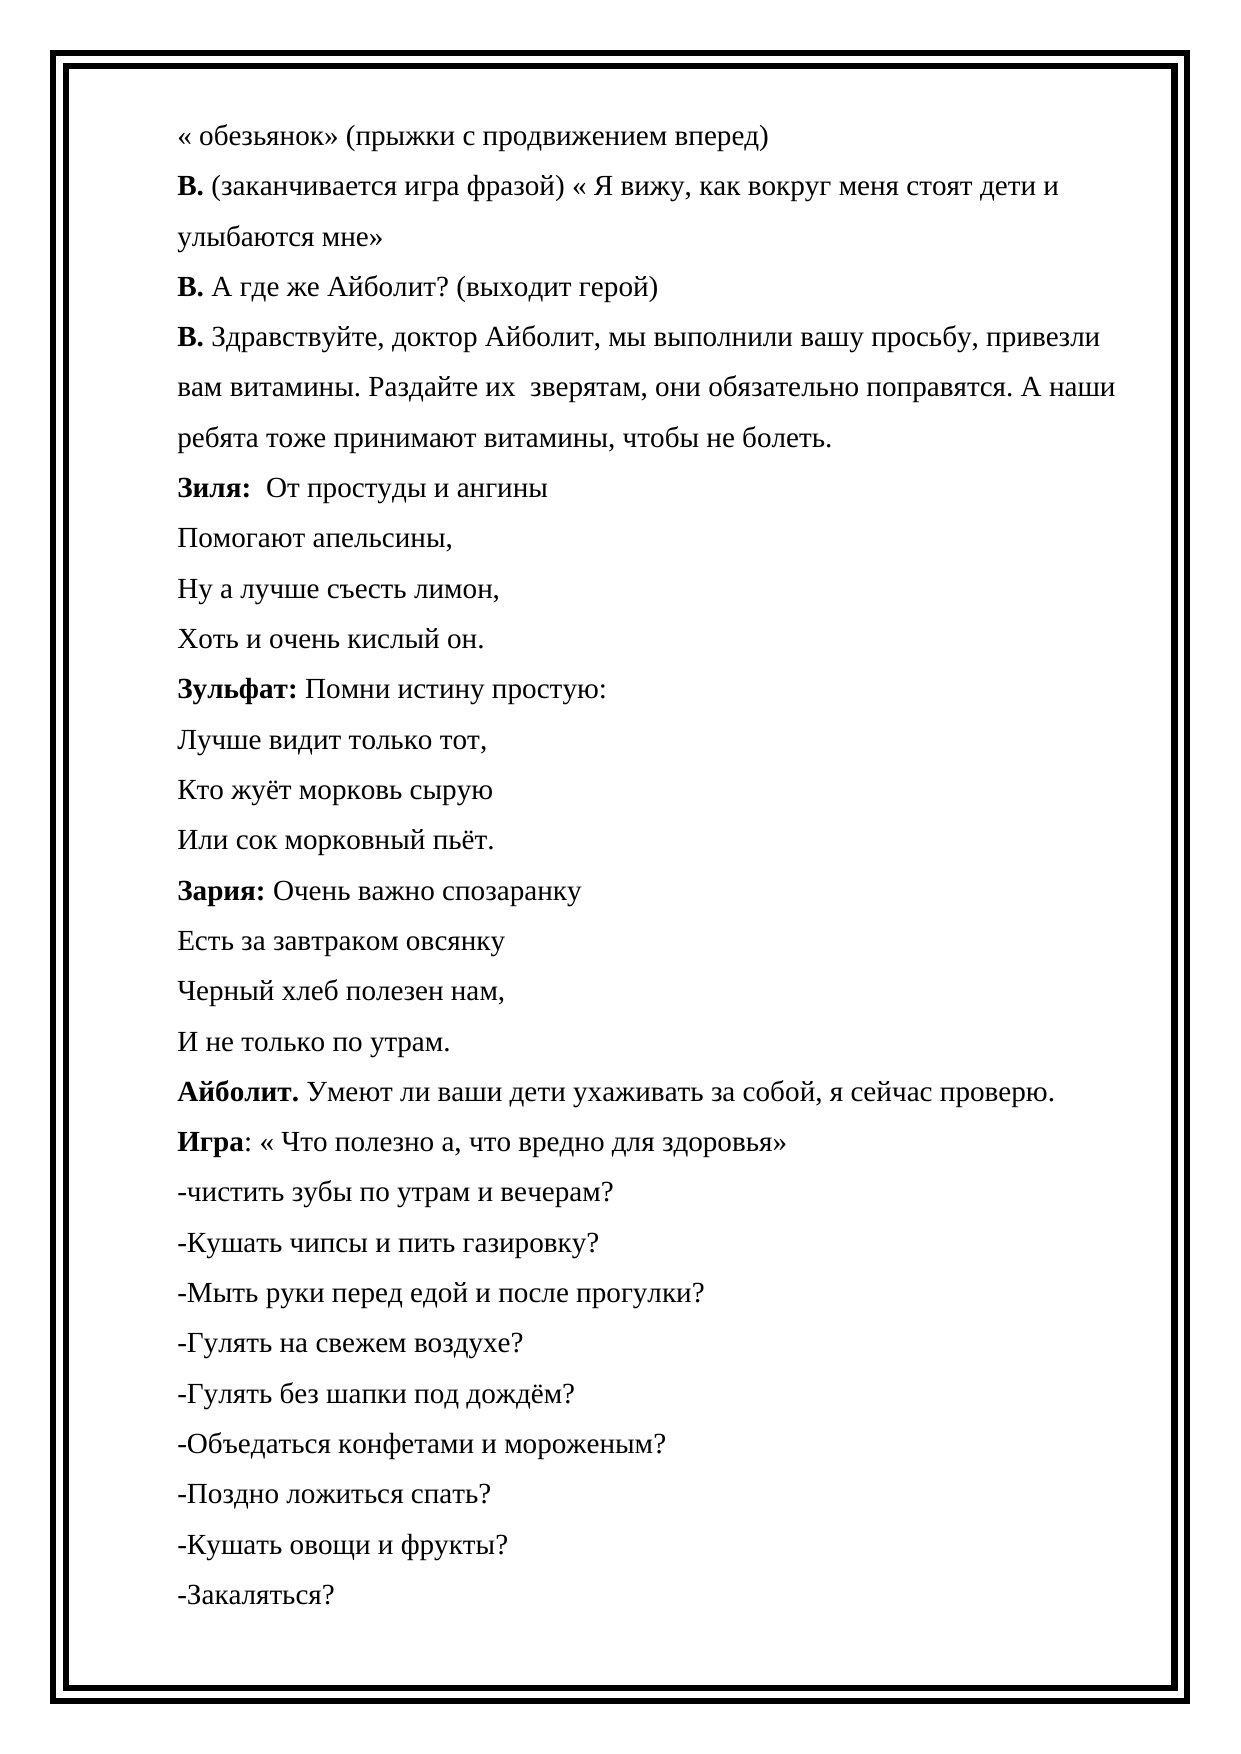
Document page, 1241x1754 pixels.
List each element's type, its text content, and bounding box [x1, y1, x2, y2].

text Кто жуёт морковь сырую [177, 772, 1152, 806]
text Черный хлеб полезен нам, [177, 973, 1152, 1007]
text « обезьянок» (прыжки с продвижением вперед) [177, 118, 1152, 152]
text -Гулять на свежем воздухе? [177, 1326, 1152, 1359]
text Зиля: От простуды и ангины [177, 470, 1152, 504]
text В. А где же Айболит? (выходит герой) [177, 269, 1152, 302]
text В. (заканчивается игра фразой) « Я вижу, как вокруг меня стоят дети и улыбаются мне» [177, 168, 1152, 252]
text Айболит. Умеют ли ваши дети ухаживать за собой, я сейчас проверю. [177, 1074, 1152, 1107]
text -Гулять без шапки под дождём? [177, 1376, 1152, 1409]
text Хоть и очень кислый он. [177, 621, 1152, 655]
text Игра: « Что полезно а, что вредно для здоровья» [177, 1124, 1152, 1158]
text И не только по утрам. [177, 1024, 1152, 1057]
text -Поздно ложиться спать? [177, 1476, 1152, 1510]
text Или сок морковный пьёт. [177, 822, 1152, 856]
text -Объедаться конфетами и мороженым? [177, 1426, 1152, 1460]
text -Кушать чипсы и пить газировку? [177, 1225, 1152, 1258]
text Есть за завтраком овсянку [177, 923, 1152, 957]
text Зульфат: Помни истину простую: [177, 671, 1152, 705]
text Ну а лучше съесть лимон, [177, 571, 1152, 604]
text Зария: Очень важно спозаранку [177, 873, 1152, 906]
text -Мыть руки перед едой и после прогулки? [177, 1275, 1152, 1309]
text -Закаляться? [177, 1577, 1152, 1611]
text -Кушать овощи и фрукты? [177, 1527, 1152, 1560]
text Лучше видит только тот, [177, 722, 1152, 755]
text -чистить зубы по утрам и вечерам? [177, 1174, 1152, 1208]
text Помогают апельсины, [177, 521, 1152, 554]
text В. Здравствуйте, доктор Айболит, мы выполнили вашу просьбу, привезли вам витамины. Раздайте их зверятам, они обязательно поправятся. А наши ребята тоже принимают витамины, чтобы не болеть. [177, 319, 1152, 453]
